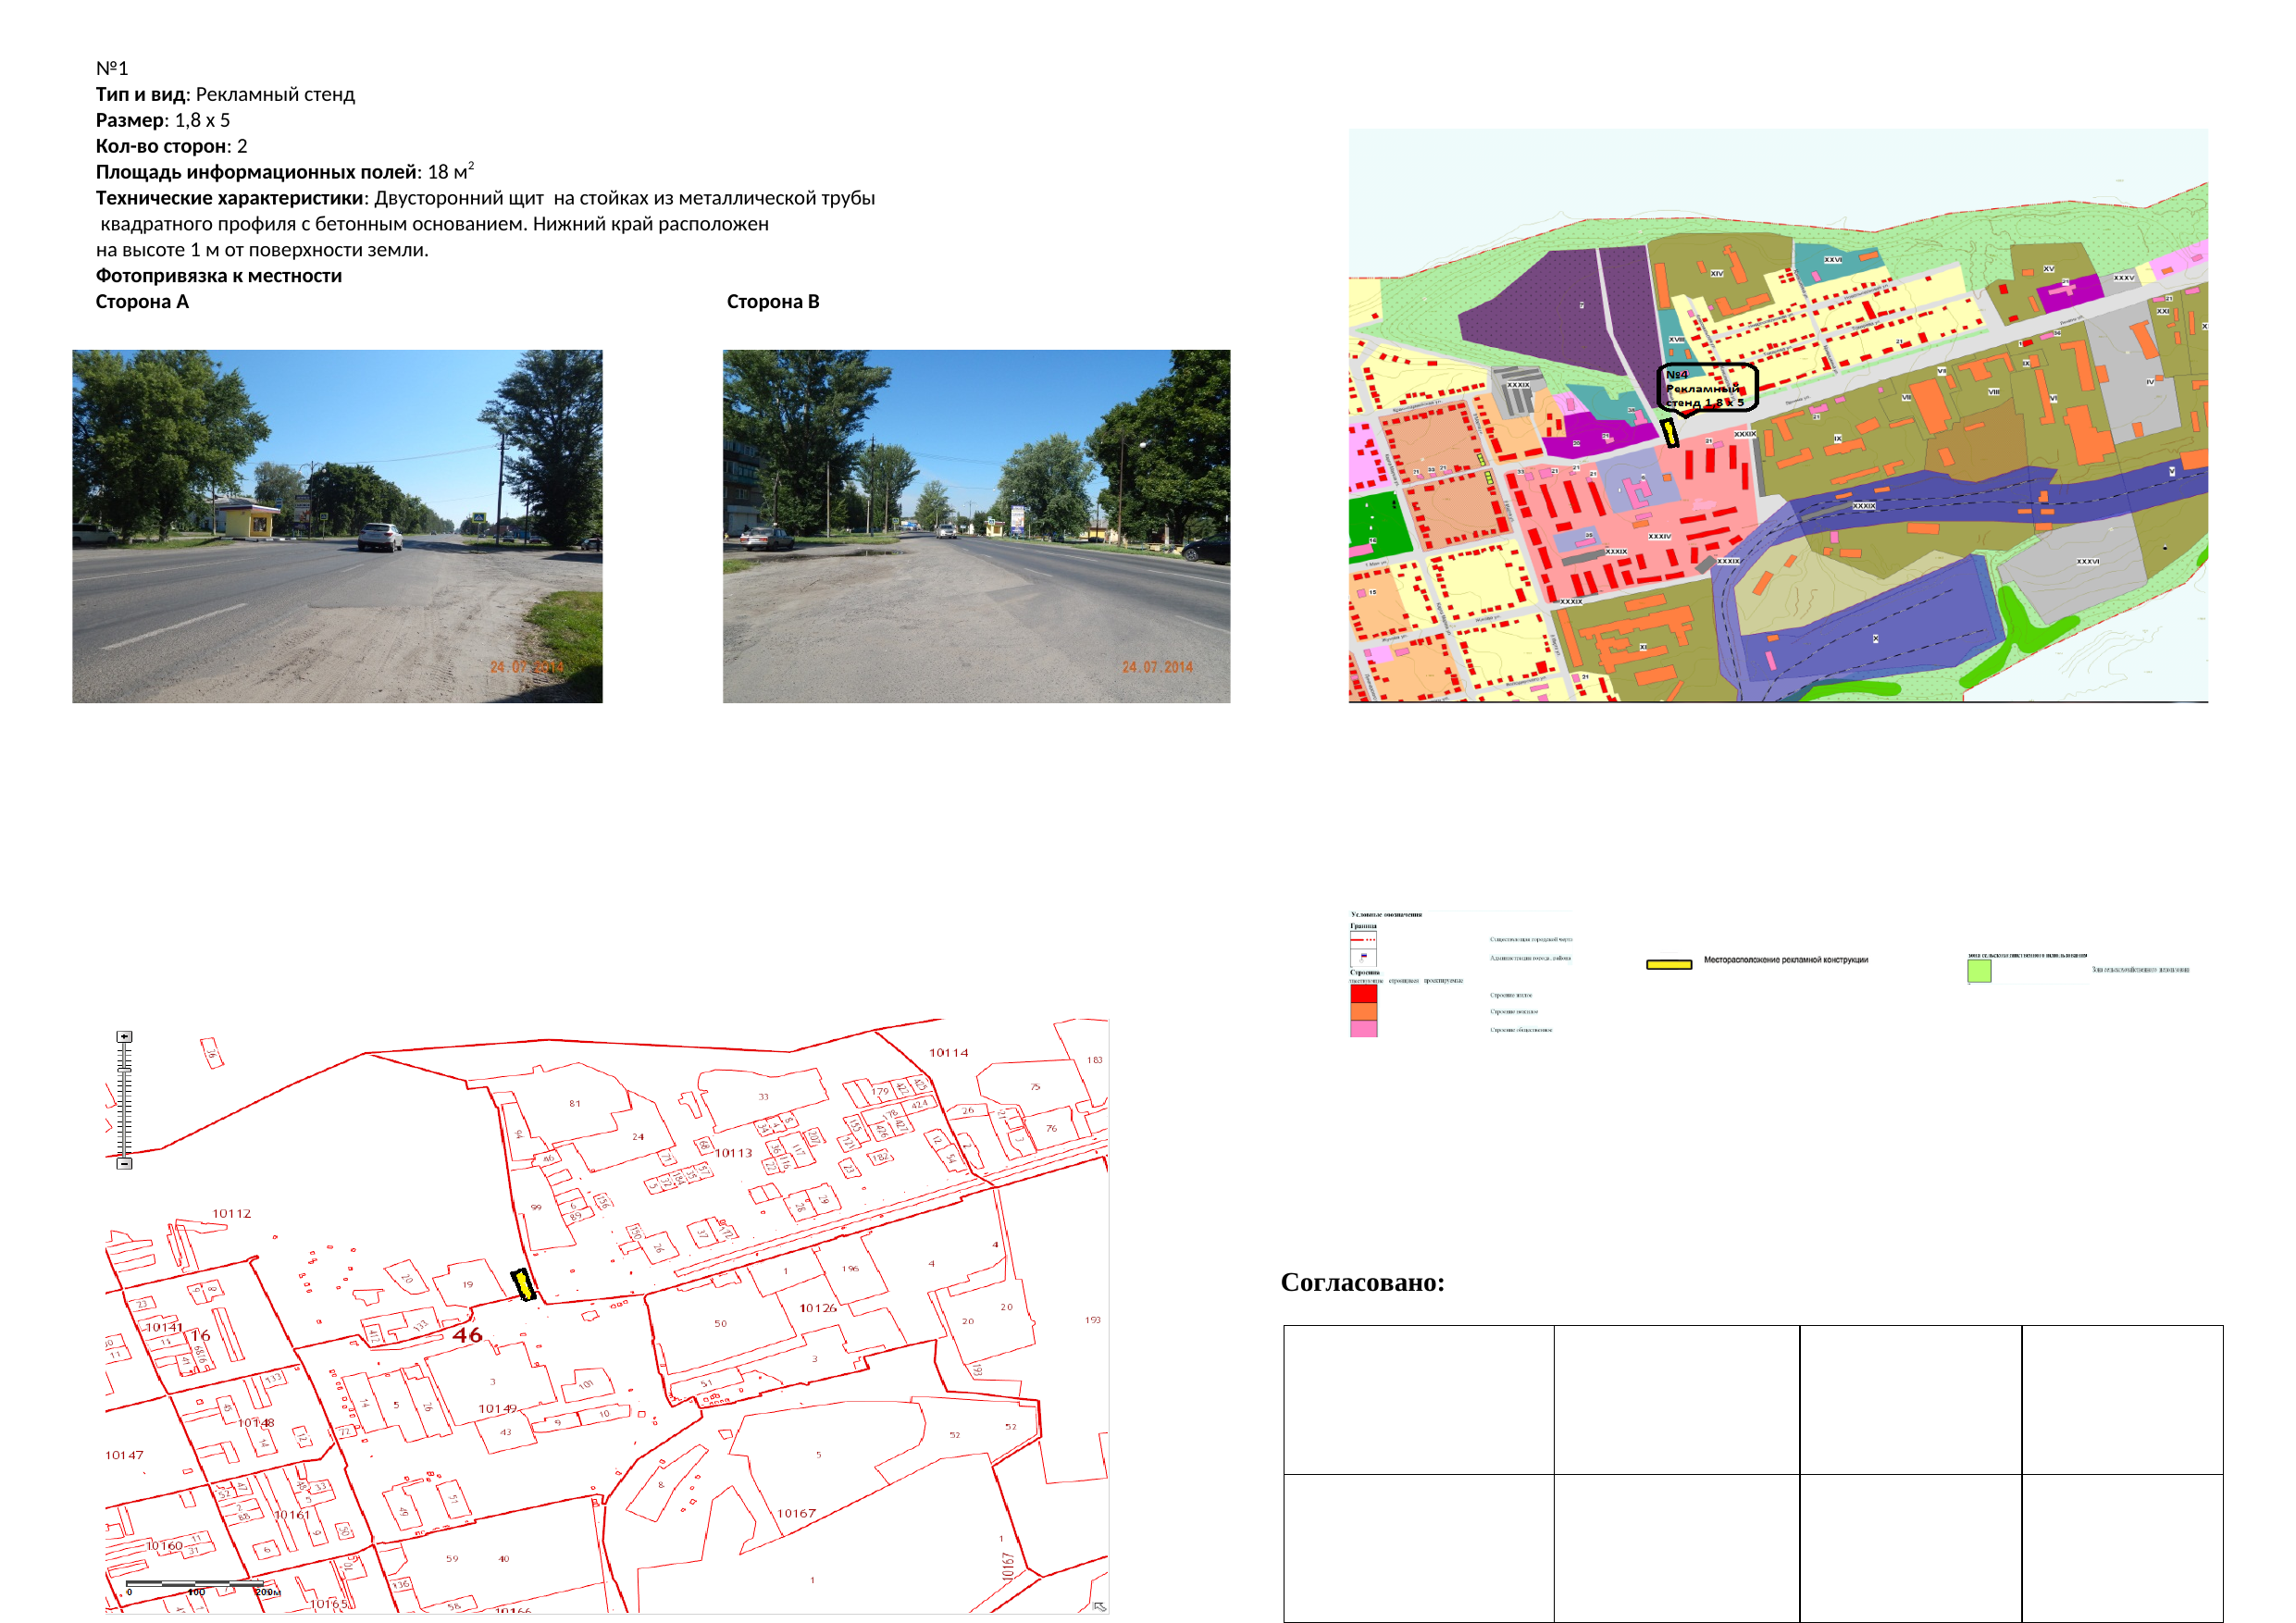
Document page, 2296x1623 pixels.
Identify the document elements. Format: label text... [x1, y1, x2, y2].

picture [723, 350, 1231, 703]
picture [1644, 936, 1878, 984]
text Согласовано: [1115, 1266, 1716, 1297]
text Кол-во сторон: 2 [95, 132, 1348, 158]
text квадратного профиля с бетонным основанием. Нижний край расположен [95, 210, 1348, 236]
table_cell [2023, 1475, 2223, 1622]
table_header [2023, 1326, 2223, 1474]
text Тип и вид: Рекламный стенд [95, 81, 1716, 106]
text Фотопривязка к местности [95, 262, 1348, 288]
table_cell [1555, 1475, 1799, 1622]
picture [1967, 954, 2191, 985]
text №1 [95, 55, 1716, 81]
picture [1348, 129, 2209, 703]
text Сторона А Сторона В [95, 288, 1348, 314]
text Размер: 1,8 х 5 [95, 106, 1716, 132]
text Площадь информационных полей: 18 м2 [95, 158, 1348, 184]
table_header [1285, 1326, 1554, 1474]
table_header [1801, 1326, 2021, 1474]
table_cell [1801, 1475, 2021, 1622]
picture [105, 1019, 1115, 1617]
text Технические характеристики: Двусторонний щит на стойках из металлической трубы [95, 184, 1348, 210]
picture [1348, 911, 1573, 1037]
picture [72, 350, 603, 703]
table_header [1555, 1326, 1799, 1474]
table_cell [1285, 1475, 1554, 1622]
text на высоте 1 м от поверхности земли. [95, 236, 1348, 262]
